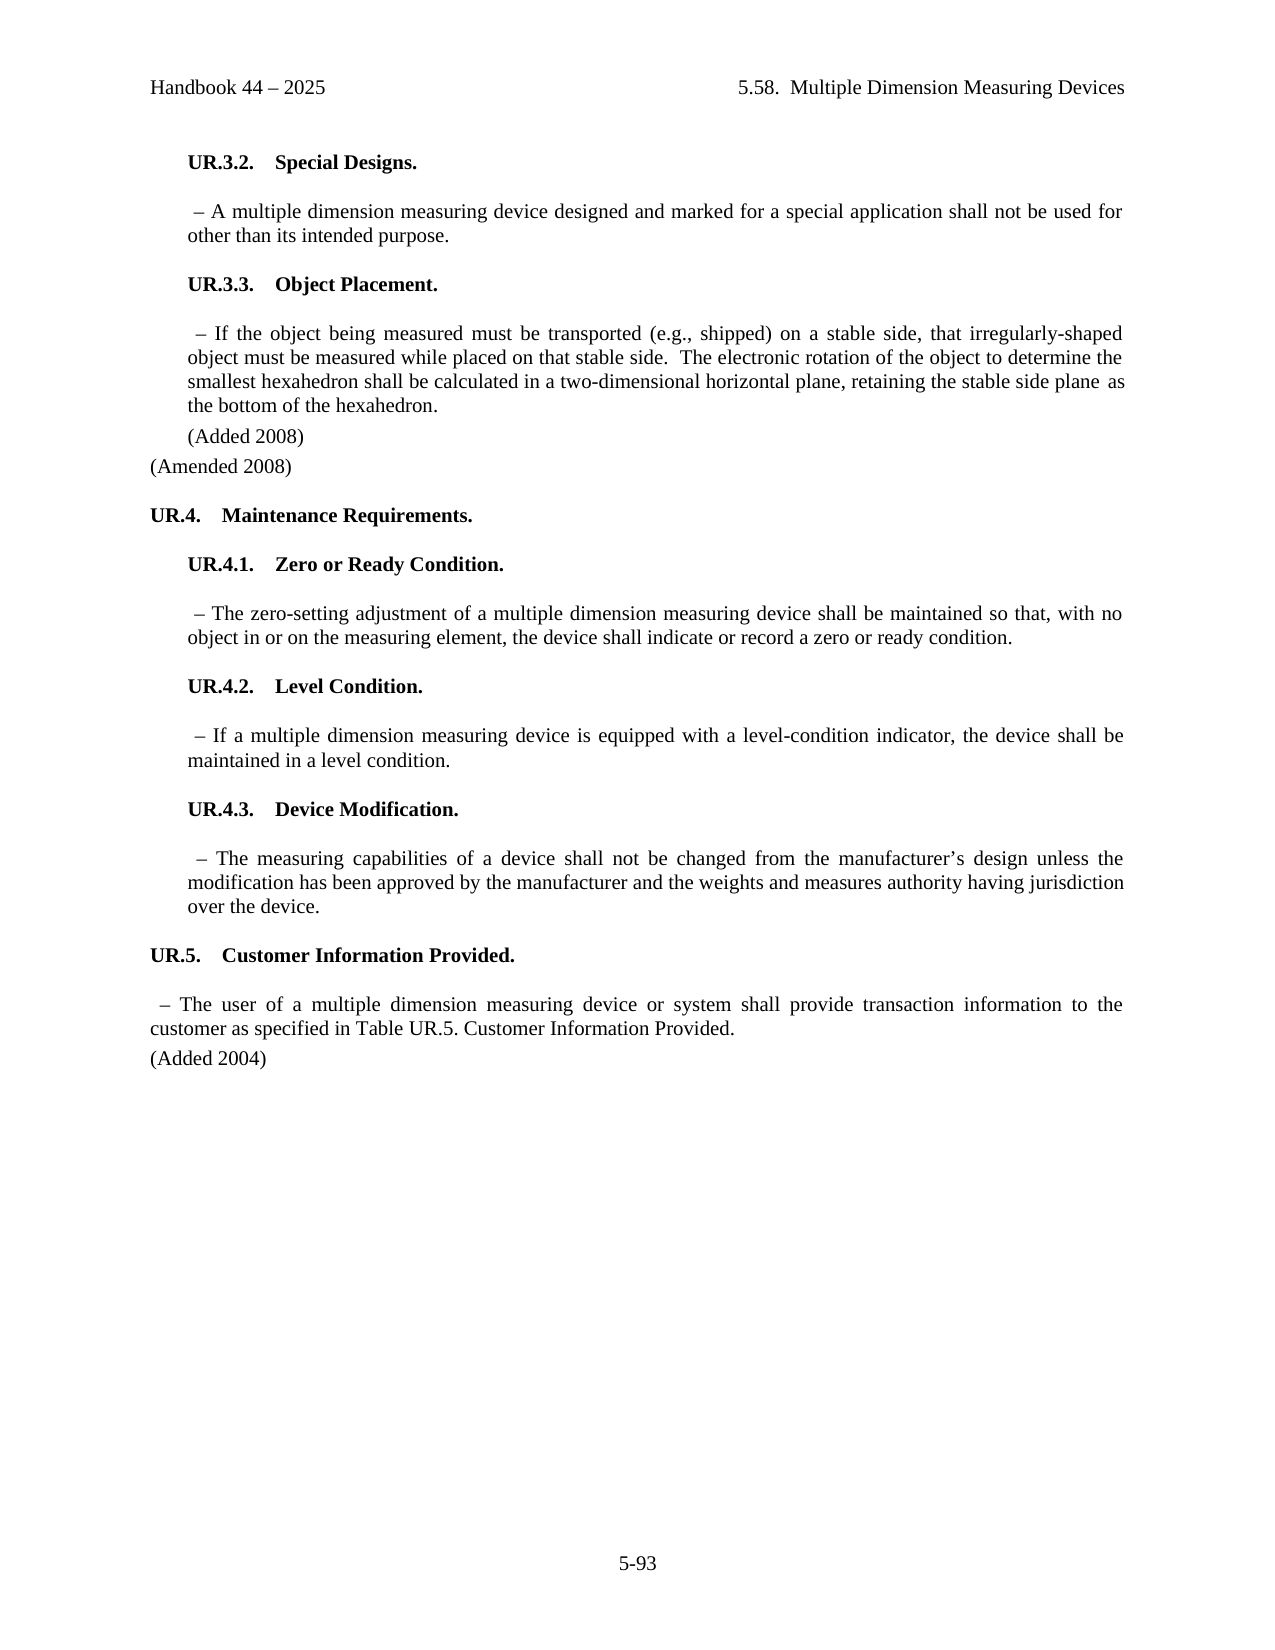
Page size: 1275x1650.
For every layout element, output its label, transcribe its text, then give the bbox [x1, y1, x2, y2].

text – If the object being measured must be transported (e.g., shipped) on a stable side, that irregularly-shaped object must be measured while placed on that stable side. The electronic rotation of the object to determine the smallest hexahedron shall be calculated in a two-dimensional horizontal plane, retaining the stable side plane as the bottom of the hexahedron. [187, 321, 1125, 417]
text – The zero-setting adjustment of a multiple dimension measuring device shall be maintained so that, with no object in or on the measuring element, the device shall indicate or record a zero or ready condition. [187, 601, 1125, 649]
text (Amended 2008) [150, 454, 1125, 478]
text (Added 2004) [150, 1046, 1125, 1070]
subtitle UR.3.2. Special Designs. [187, 150, 1125, 174]
subtitle UR.5. Customer Information Provided. [150, 943, 1125, 967]
text (Added 2008) [187, 424, 1125, 448]
subtitle UR.4.1. Zero or Ready Condition. [187, 552, 1125, 576]
text – If a multiple dimension measuring device is equipped with a level-condition indicator, the device shall be maintained in a level condition. [187, 723, 1125, 772]
subtitle UR.4.3. Device Modification. [187, 797, 1125, 821]
subtitle UR.3.3. Object Placement. [187, 272, 1125, 296]
subtitle UR.4. Maintenance Requirements. [150, 503, 1125, 527]
text – A multiple dimension measuring device designed and marked for a special application shall not be used for other than its intended purpose. [187, 199, 1125, 247]
subtitle UR.4.2. Level Condition. [187, 674, 1125, 698]
text – The measuring capabilities of a device shall not be changed from the manufacturer’s design unless the modification has been approved by the manufacturer and the weights and measures authority having jurisdiction over the device. [187, 846, 1125, 918]
text – The user of a multiple dimension measuring device or system shall provide transaction information to the customer as specified in Table UR.5. Customer Information Provided. [150, 992, 1125, 1040]
